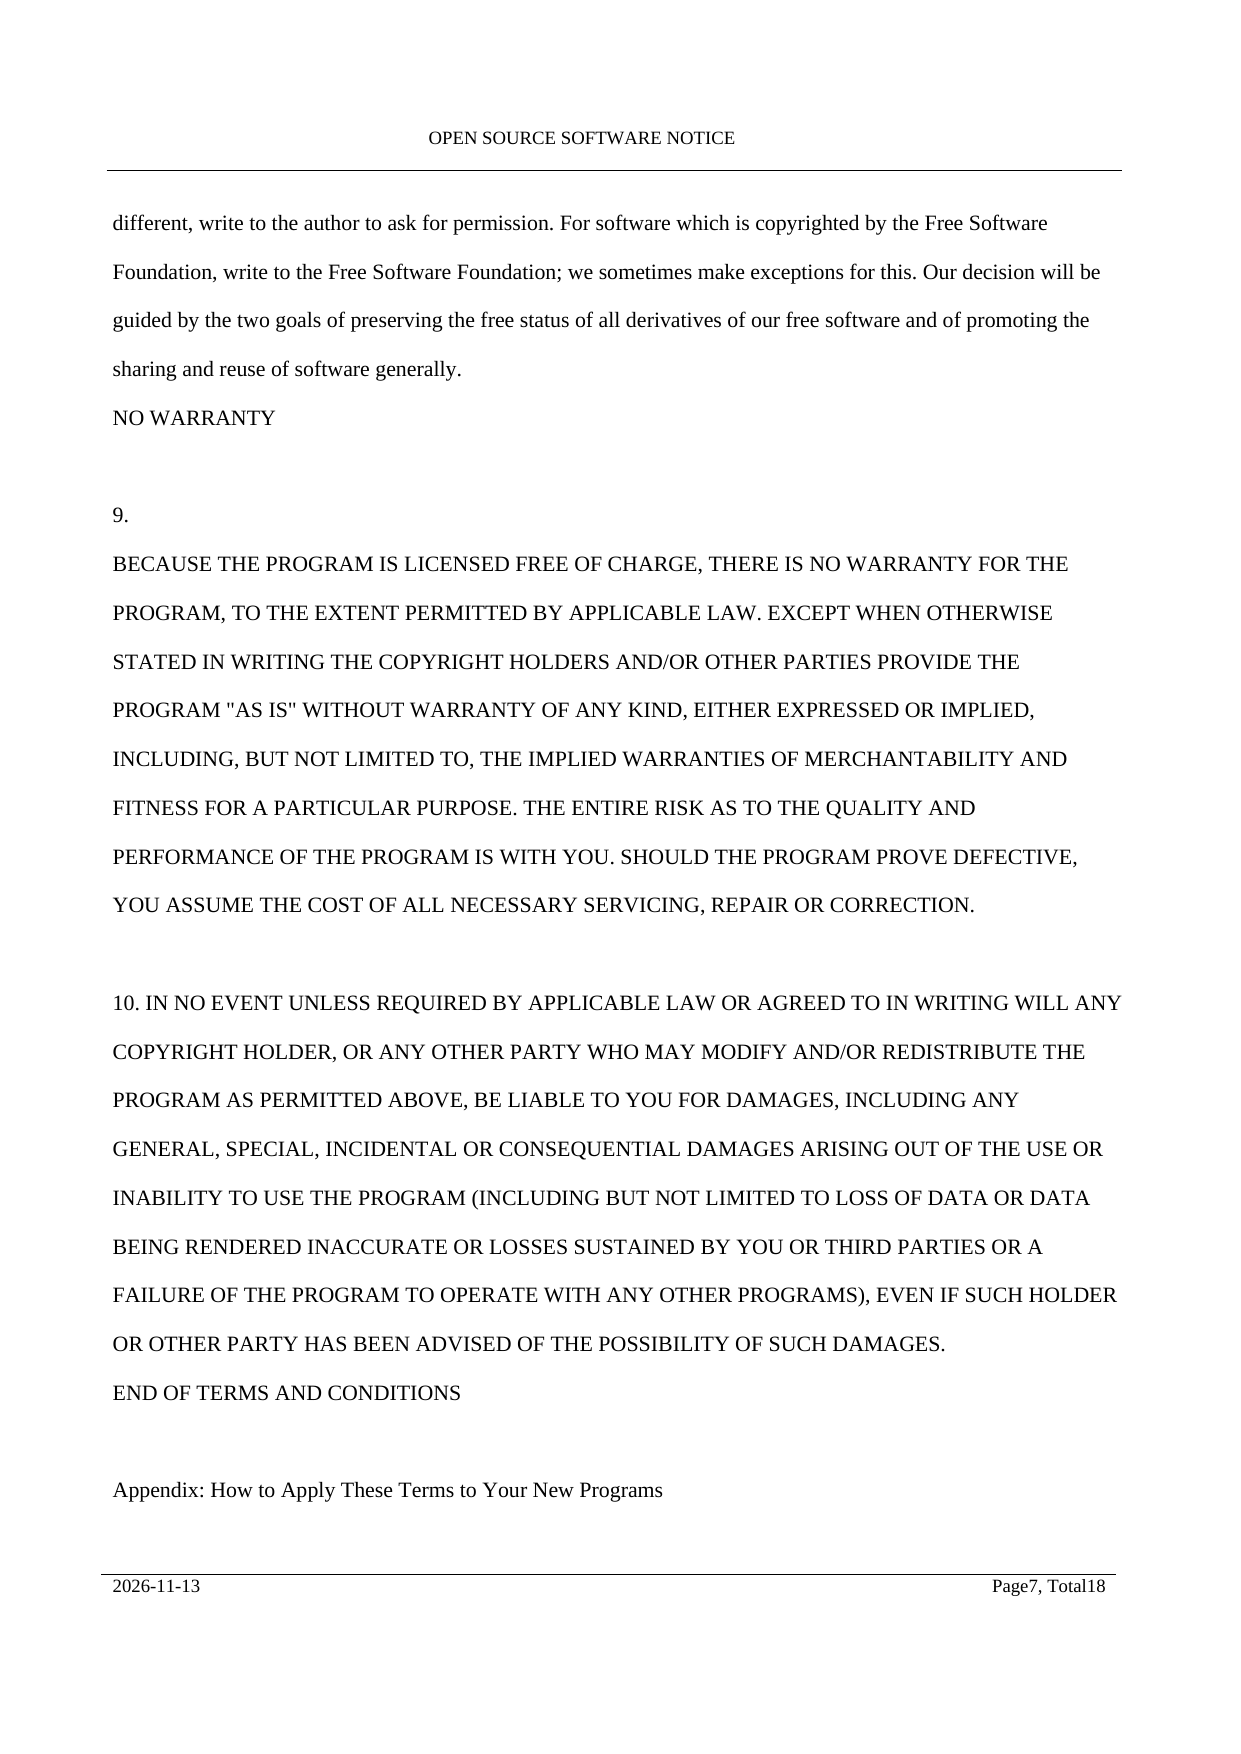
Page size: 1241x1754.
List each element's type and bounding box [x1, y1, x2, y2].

text [112, 206, 1128, 1506]
